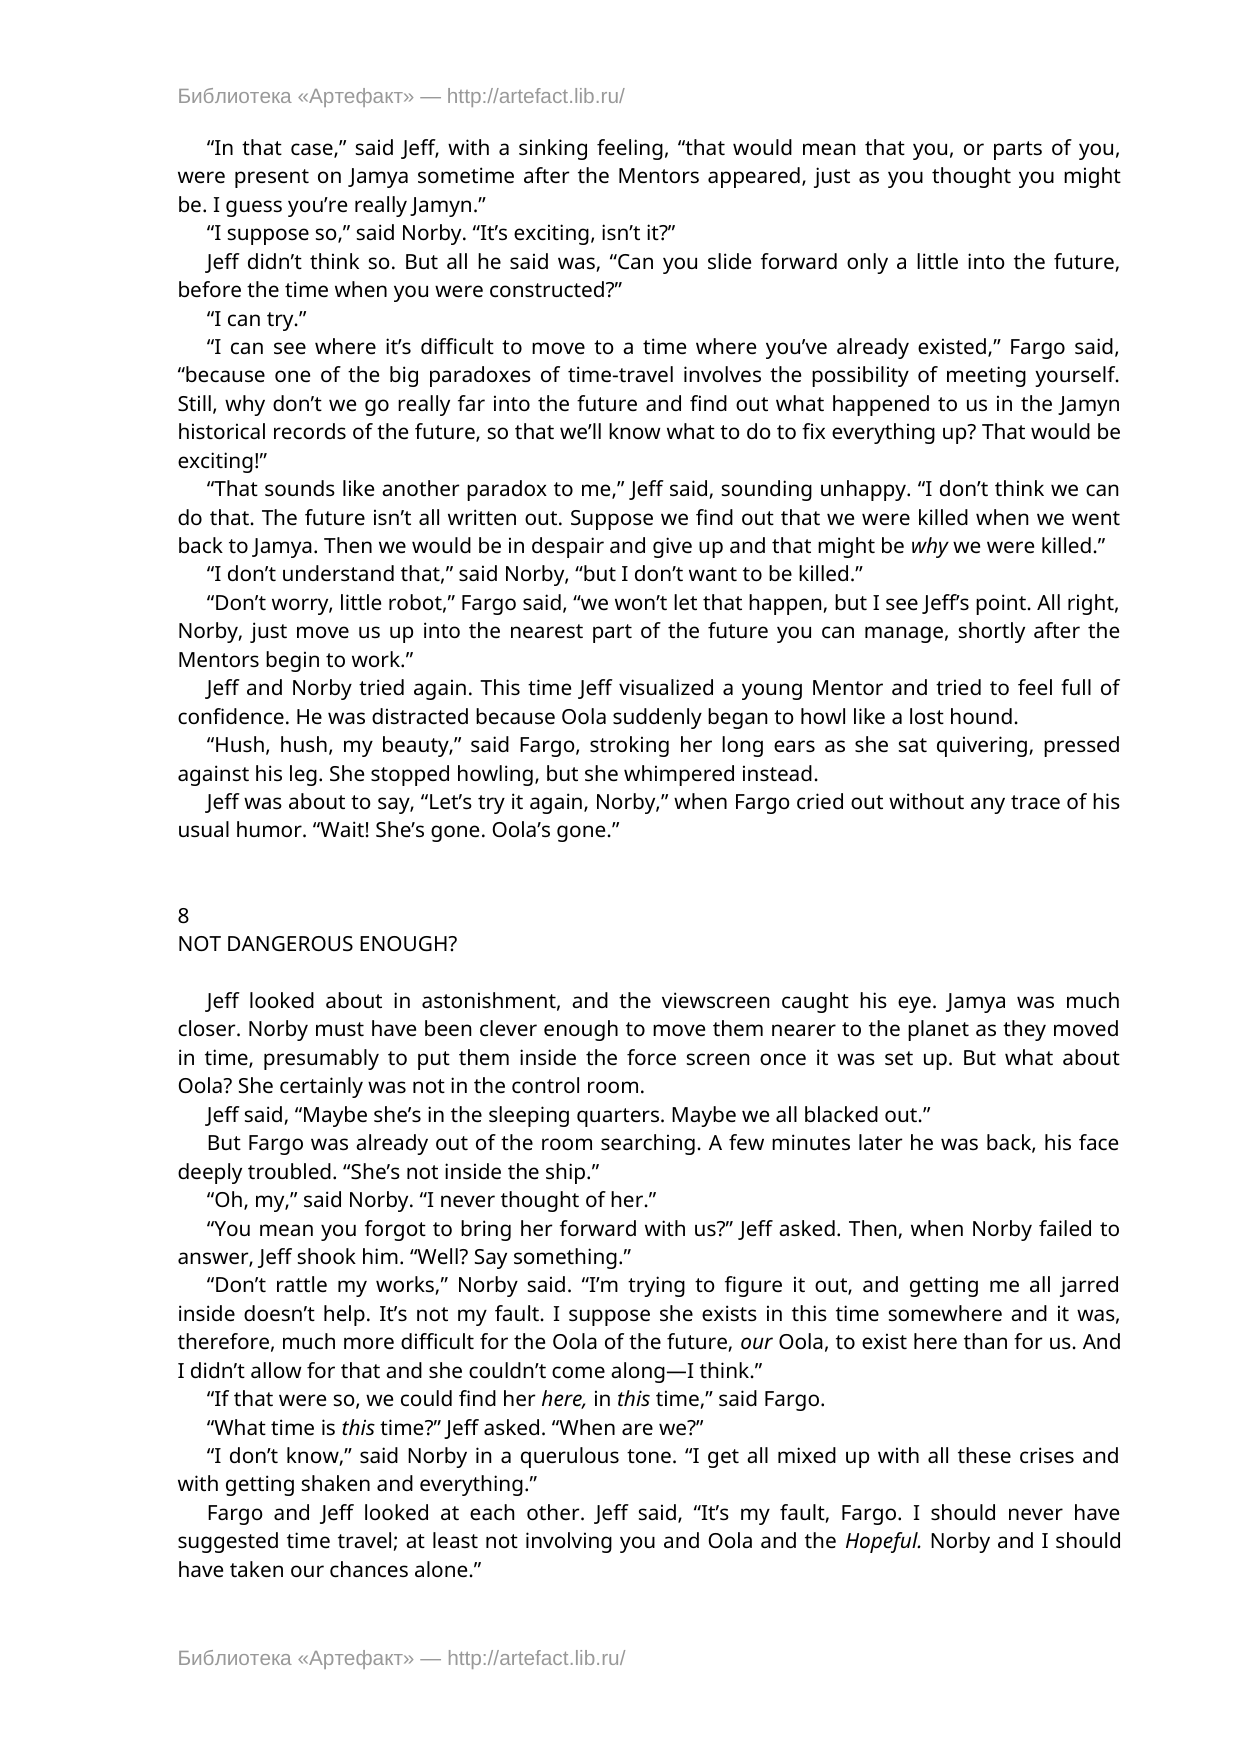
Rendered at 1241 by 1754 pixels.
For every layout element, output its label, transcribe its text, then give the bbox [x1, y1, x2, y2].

text Jeff was about to say, “Let’s try it again, Norby,” when Fargo cried out without any trace of his usual humor. “Wait! She’s gone. Oola’s gone.” [177, 787, 1122, 844]
text “Oh, my,” said Norby. “I never thought of her.” [177, 1185, 1122, 1214]
text “Don’t rattle my works,” Norby said. “I’m trying to figure it out, and getting me all jarred inside doesn’t help. It’s not my fault. I suppose she exists in this time somewhere and it was, therefore, much more difficult for the Oola of the future, our Oola, to exist here than for us. And I didn’t allow for that and she couldn’t come along—I think.” [177, 1271, 1122, 1384]
text Jeff said, “Maybe she’s in the sleeping quarters. Maybe we all blacked out.” [177, 1100, 1122, 1128]
text “I don’t understand that,” said Norby, “but I don’t want to be killed.” [177, 559, 1122, 588]
text “Hush, hush, my beauty,” said Fargo, stroking her long ears as she sat quivering, pressed against his leg. She stopped howling, but she whimpered instead. [177, 730, 1122, 787]
text But Fargo was already out of the room searching. A few minutes later he was back, his face deeply troubled. “She’s not inside the ship.” [177, 1128, 1122, 1185]
text “What time is this time?” Jeff asked. “When are we?” [177, 1413, 1122, 1441]
text “Don’t worry, little robot,” Fargo said, “we won’t let that happen, but I see Jeff’s point. All right, Norby, just move us up into the nearest part of the future you can manage, shortly after the Mentors begin to work.” [177, 588, 1122, 673]
text “You mean you forgot to bring her forward with us?” Jeff asked. Then, when Norby failed to answer, Jeff shook him. “Well? Say something.” [177, 1214, 1122, 1271]
text “That sounds like another paradox to me,” Jeff said, sounding unhappy. “I don’t think we can do that. The future isn’t all written out. Suppose we find out that we were killed when we went back to Jamya. Then we would be in despair and give up and that might be why we were killed.” [177, 474, 1122, 559]
text “If that were so, we could find her here, in this time,” said Fargo. [177, 1384, 1122, 1413]
text “I don’t know,” said Norby in a querulous tone. “I get all mixed up with all these crises and with getting shaken and everything.” [177, 1441, 1122, 1498]
text “I can try.” [177, 304, 1122, 332]
subtitle 8 [177, 901, 1122, 929]
subtitle NOT DANGEROUS ENOUGH? [177, 929, 1122, 958]
text “I can see where it’s difficult to move to a time where you’ve already existed,” Fargo said, “because one of the big paradoxes of time-travel involves the possibility of meeting yourself. Still, why don’t we go really far into the future and find out what happened to us in the Jamyn historical records of the future, so that we’ll know what to do to fix everything up? That would be exciting!” [177, 332, 1122, 474]
text “In that case,” said Jeff, with a sinking feeling, “that would mean that you, or parts of you, were present on Jamya sometime after the Mentors appeared, just as you thought you might be. I guess you’re really Jamyn.” [177, 133, 1122, 218]
text Jeff didn’t think so. But all he said was, “Can you slide forward only a little into the future, before the time when you were constructed?” [177, 247, 1122, 304]
text Jeff and Norby tried again. This time Jeff visualized a young Mentor and tried to feel full of confidence. He was distracted because Oola suddenly began to howl like a lost hound. [177, 673, 1122, 730]
text Fargo and Jeff looked at each other. Jeff said, “It’s my fault, Fargo. I should never have suggested time travel; at least not involving you and Oola and the Hopeful. Norby and I should have taken our chances alone.” [177, 1498, 1122, 1583]
text Jeff looked about in astonishment, and the viewscreen caught his eye. Jamya was much closer. Norby must have been clever enough to move them nearer to the planet as they moved in time, presumably to put them inside the force screen once it was set up. But what about Oola? She certainly was not in the control room. [177, 986, 1122, 1100]
text “I suppose so,” said Norby. “It’s exciting, isn’t it?” [177, 218, 1122, 247]
